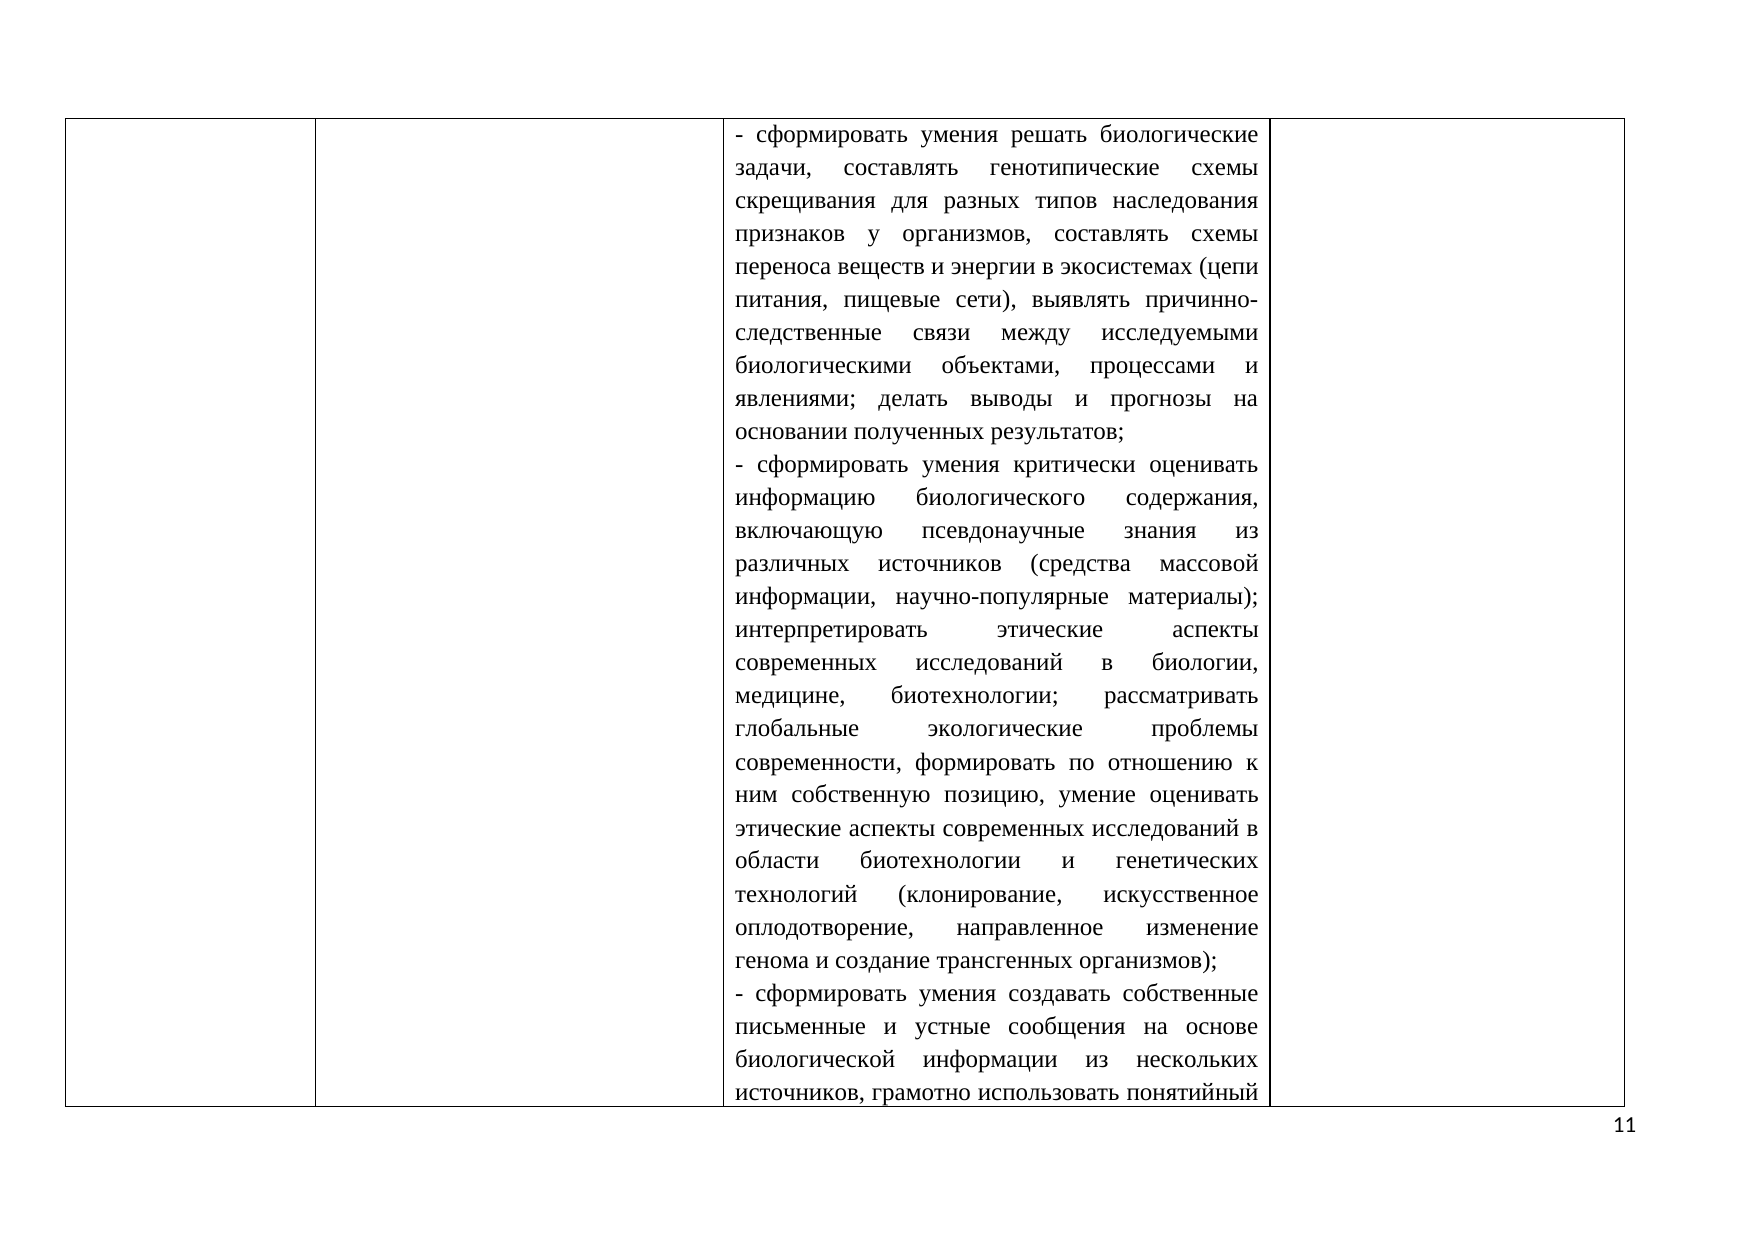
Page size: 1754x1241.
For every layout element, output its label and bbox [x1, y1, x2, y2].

table_cell [724, 119, 1269, 1106]
table_cell [1271, 119, 1624, 1106]
table_cell [66, 119, 315, 1106]
table_cell [316, 119, 723, 1106]
